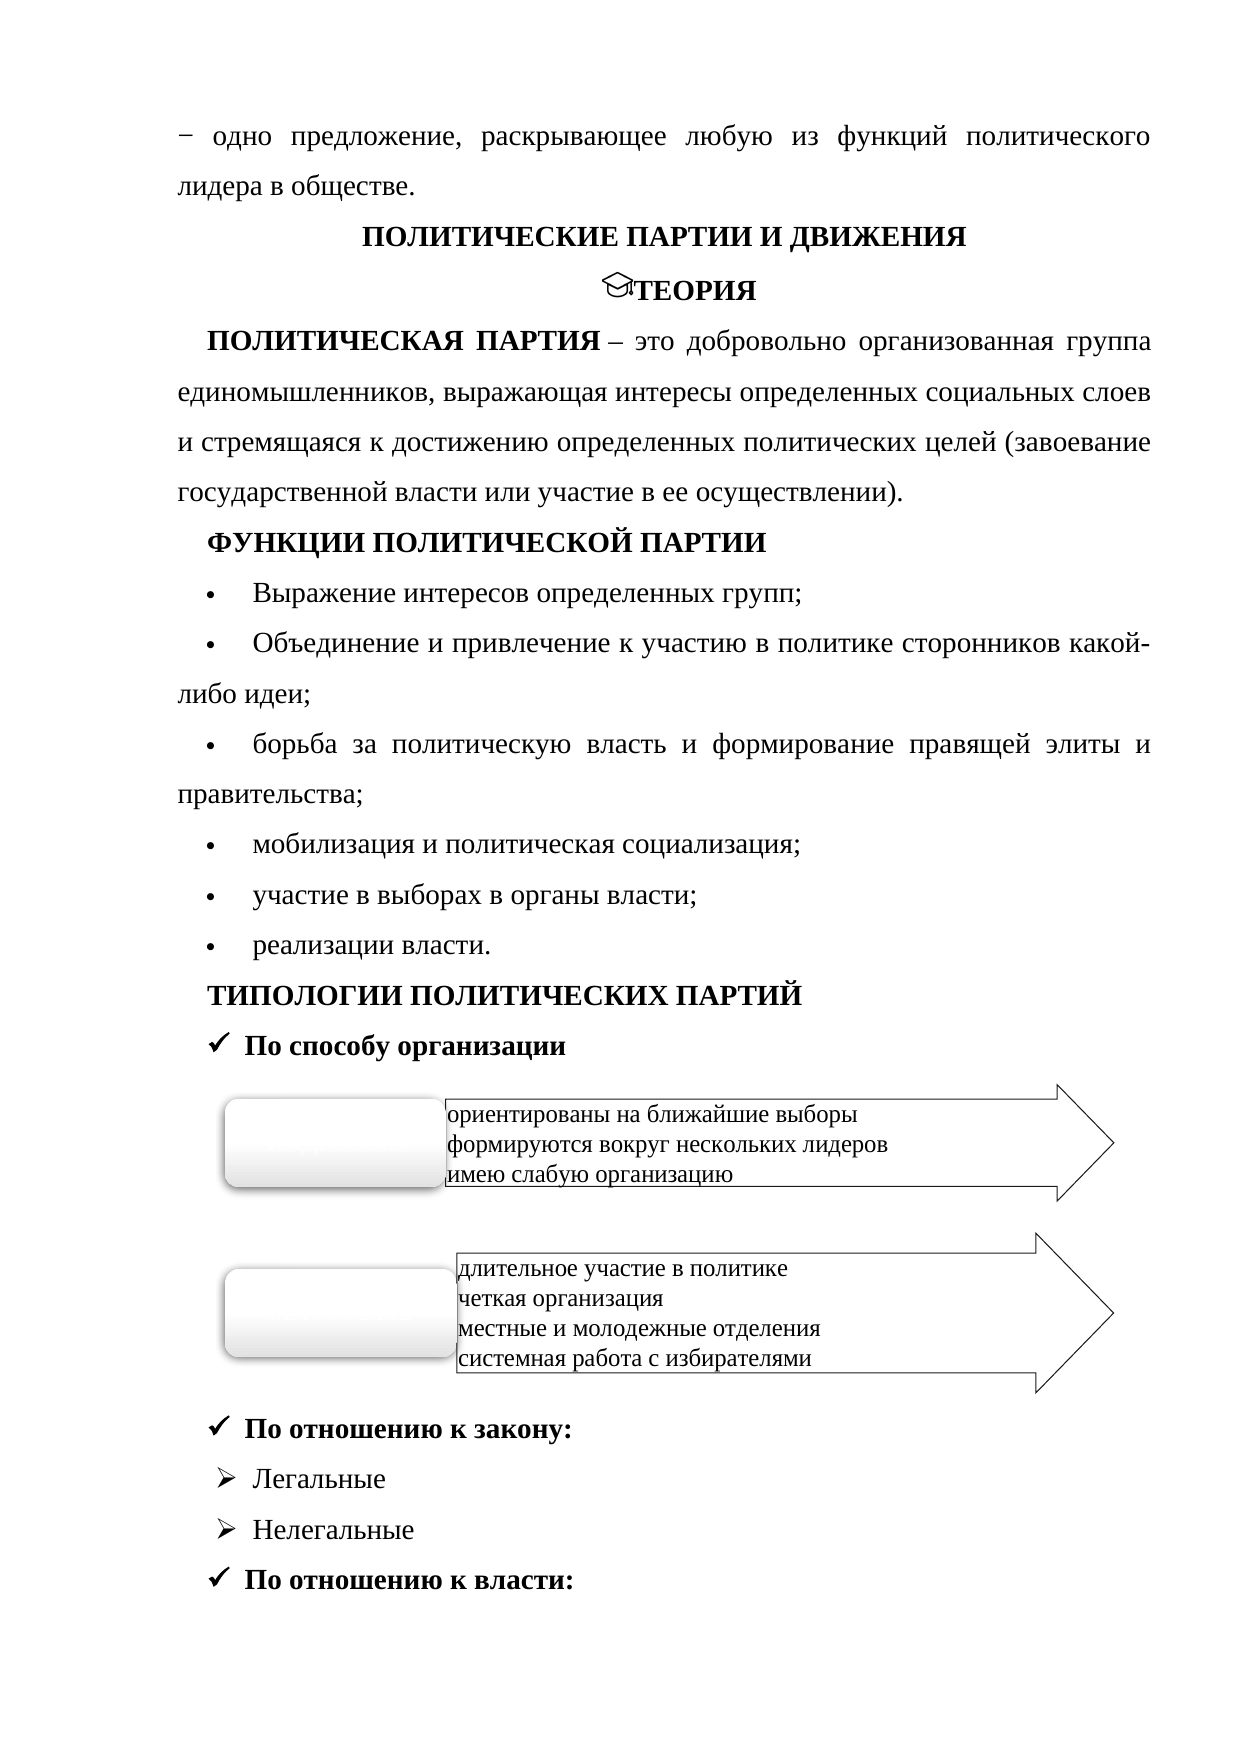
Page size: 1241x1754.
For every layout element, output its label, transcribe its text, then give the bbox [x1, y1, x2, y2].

text − одно предложение, раскрывающее любую из функций политического лидера в обществе. [177, 118, 1152, 202]
text ТЕОРИЯ [177, 269, 1152, 307]
list Легальные [215, 1462, 1152, 1495]
list Выражение интересов определенных групп; [177, 575, 1152, 609]
text ФУНКЦИИ ПОЛИТИЧЕСКОЙ ПАРТИИ [177, 525, 1152, 558]
text ТИПОЛОГИИ ПОЛИТИЧЕСКИХ ПАРТИЙ [177, 978, 1152, 1011]
list По способу организации [207, 1028, 1152, 1062]
list По отношению к власти: [207, 1562, 1152, 1596]
list Нелегальные [215, 1512, 1152, 1546]
list Объединение и привлечение к участию в политике сторонников какой-либо идеи; [177, 625, 1152, 709]
text ПОЛИТИЧЕСКИЕ ПАРТИИ И ДВИЖЕНИЯ [177, 219, 1152, 252]
list По отношению к закону: [207, 1411, 1152, 1445]
picture [601, 269, 634, 301]
list мобилизация и политическая социализация; [177, 827, 1152, 860]
list реализации власти. [177, 927, 1152, 961]
text ПОЛИТИЧЕСКАЯ ПАРТИЯ – это добровольно организованная группа единомышленников, выражающая интересы определенных социальных слоев и стремящаяся к достижению определенных политических целей (завоевание государственной власти или участие в ее осуществлении). [177, 323, 1152, 508]
list борьба за политическую власть и формирование правящей элиты и правительства; [177, 726, 1152, 810]
list участие в выборах в органы власти; [177, 877, 1152, 911]
